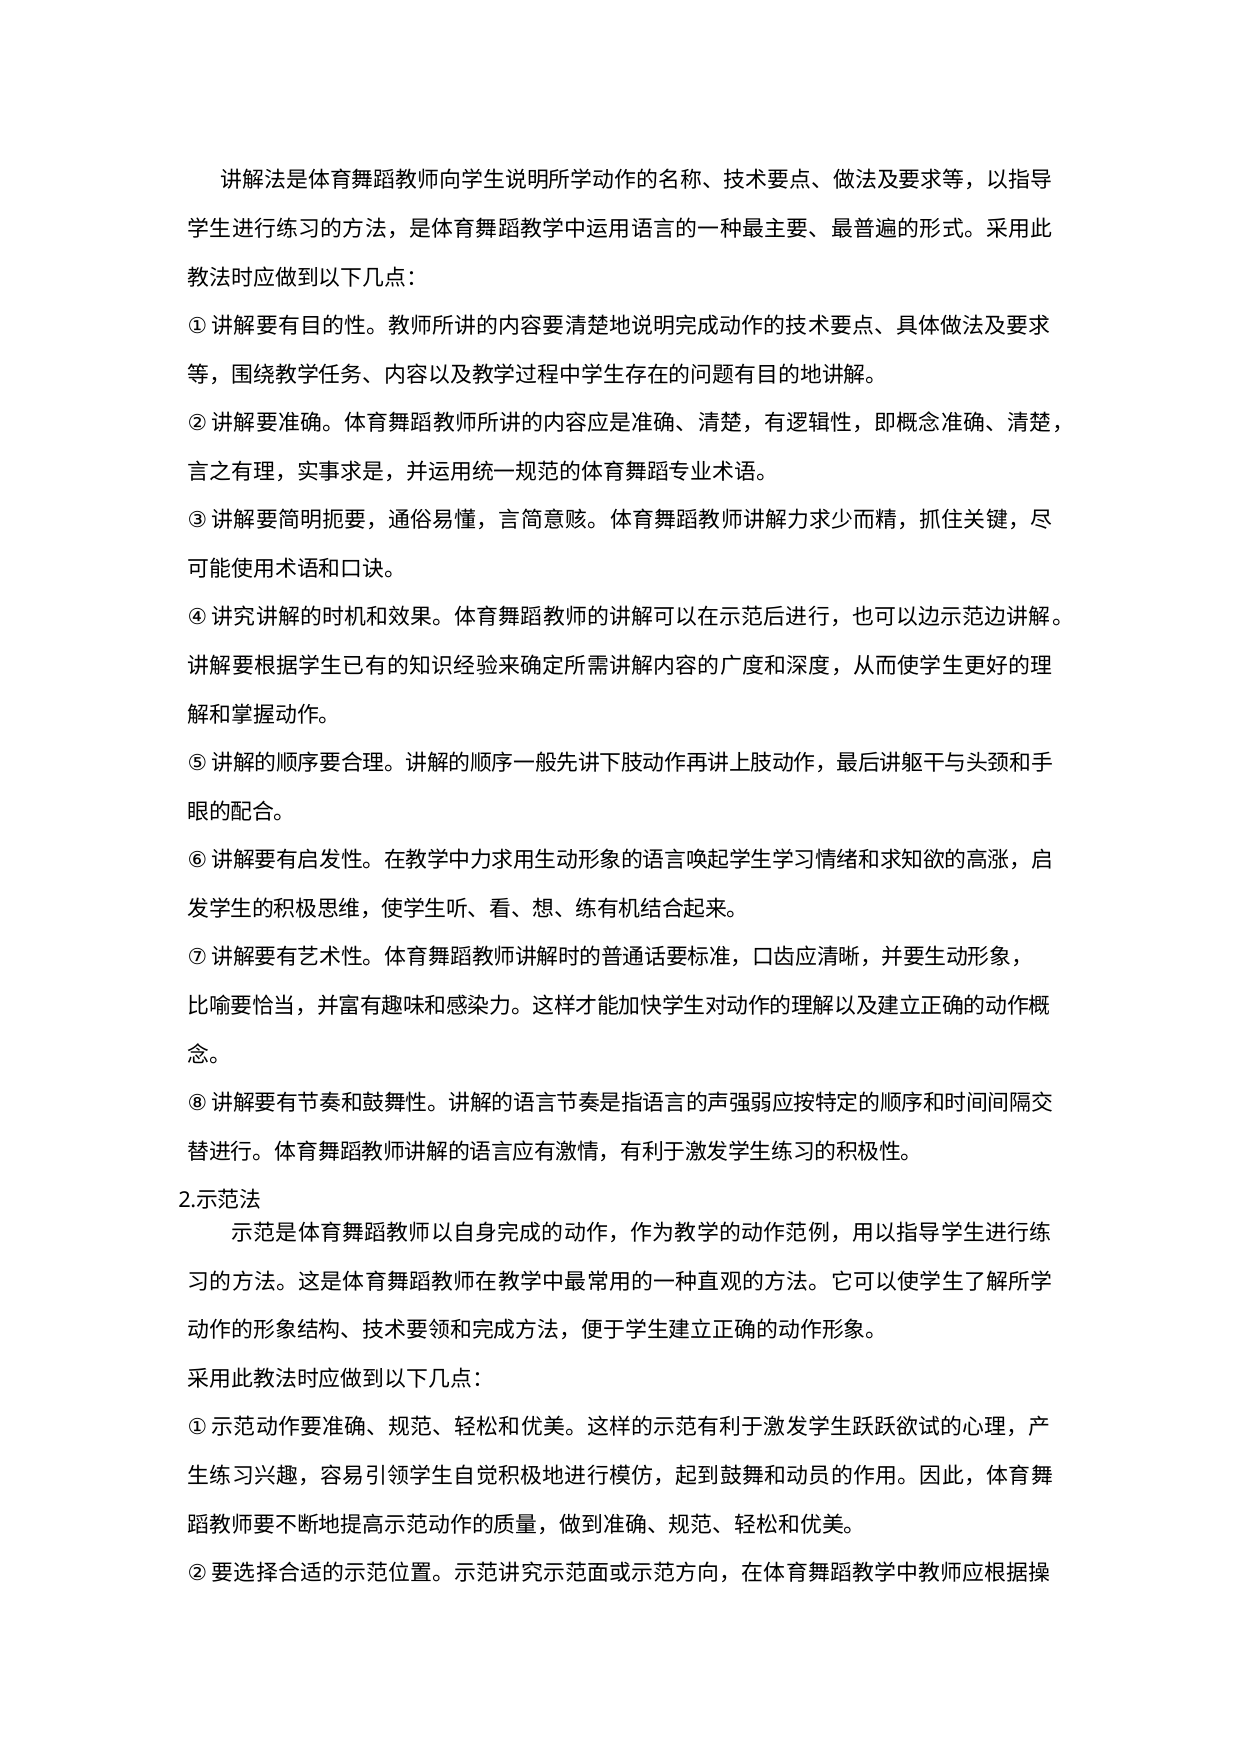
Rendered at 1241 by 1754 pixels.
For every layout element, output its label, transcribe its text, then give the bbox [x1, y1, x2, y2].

text ③讲解要简明扼要，通俗易懂，言简意赅。体育舞蹈教师讲解力求少而精，抓住关键，尽可能使用术语和口诀。 [187, 502, 1053, 583]
text ①讲解要有目的性。教师所讲的内容要清楚地说明完成动作的技术要点、具体做法及要求等，围绕教学任务、内容以及教学过程中学生存在的问题有目的地讲解。 [187, 308, 1053, 389]
text ②讲解要准确。体育舞蹈教师所讲的内容应是准确、清楚，有逻辑性，即概念准确、清楚，言之有理，实事求是，并运用统一规范的体育舞蹈专业术语。 [187, 405, 1053, 486]
text ⑦讲解要有艺术性。体育舞蹈教师讲解时的普通话要标准，口齿应清晰，并要生动形象，比喻要恰当，并富有趣味和感染力。这样才能加快学生对动作的理解以及建立正确的动作概念。 [187, 939, 1053, 1069]
text 2.示范法 [178, 1182, 1053, 1214]
text ⑧讲解要有节奏和鼓舞性。讲解的语言节奏是指语言的声强弱应按特定的顺序和时间间隔交替进行。体育舞蹈教师讲解的语言应有激情，有利于激发学生练习的积极性。 [187, 1085, 1053, 1166]
text ①示范动作要准确、规范、轻松和优美。这样的示范有利于激发学生跃跃欲试的心理，产生练习兴趣，容易引领学生自觉积极地进行模仿，起到鼓舞和动员的作用。因此，体育舞蹈教师要不断地提高示范动作的质量，做到准确、规范、轻松和优美。 [187, 1409, 1053, 1539]
text ⑥讲解要有启发性。在教学中力求用生动形象的语言唤起学生学习情绪和求知欲的高涨，启发学生的积极思维，使学生听、看、想、练有机结合起来。 [187, 842, 1053, 923]
text ④讲究讲解的时机和效果。体育舞蹈教师的讲解可以在示范后进行，也可以边示范边讲解。讲解要根据学生已有的知识经验来确定所需讲解内容的广度和深度，从而使学生更好的理解和掌握动作。 [187, 599, 1053, 729]
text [187, 1554, 1053, 1587]
text 采用此教法时应做到以下几点： [187, 1360, 1053, 1393]
text ⑤讲解的顺序要合理。讲解的顺序一般先讲下肢动作再讲上肢动作，最后讲躯干与头颈和手眼的配合。 [187, 745, 1053, 826]
text 讲解法是体育舞蹈教师向学生说明所学动作的名称、技术要点、做法及要求等，以指导学生进行练习的方法，是体育舞蹈教学中运用语言的一种最主要、最普遍的形式。采用此教法时应做到以下几点： [187, 162, 1053, 292]
text 示范是体育舞蹈教师以自身完成的动作，作为教学的动作范例，用以指导学生进行练习的方法。这是体育舞蹈教师在教学中最常用的一种直观的方法。它可以使学生了解所学动作的形象结构、技术要领和完成方法，便于学生建立正确的动作形象。 [187, 1214, 1053, 1344]
